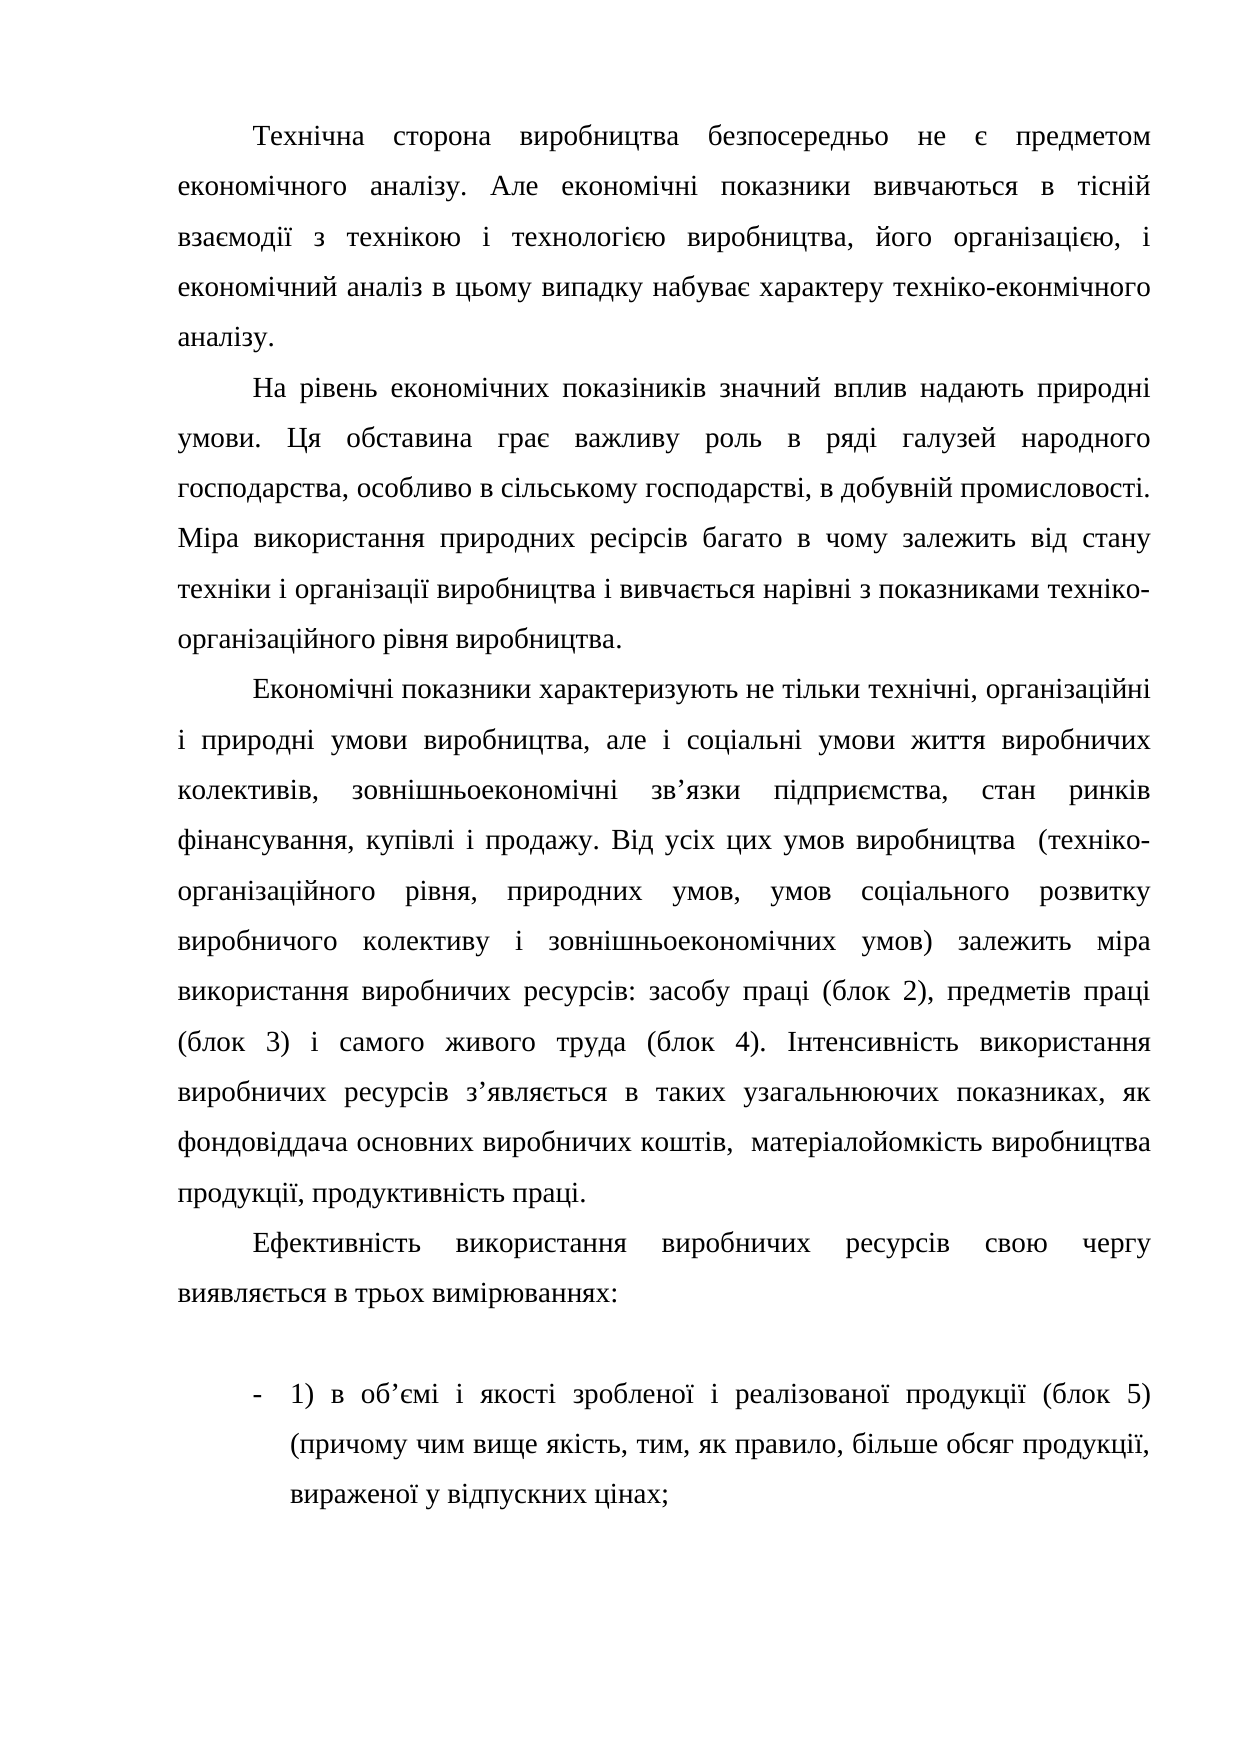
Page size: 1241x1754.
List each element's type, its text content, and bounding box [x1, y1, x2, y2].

text На рівень економічних показіників значний вплив надають природні умови. Ця обставина грає важливу роль в ряді галузей народного господарства, особливо в сільському господарстві, в добувній промисловості. Міра використання природних ресірсів багато в чому залежить від стану техніки і організації виробництва і вивчається нарівні з показниками техніко-організаційного рівня виробництва. [177, 370, 1152, 655]
text Технічна сторона виробництва безпосередньо не є предметом економічного аналізу. Але економічні показники вивчаються в тісній взаємодії з технікою і технологією виробництва, його організацією, і економічний аналіз в цьому випадку набуває характеру техніко-еконмічного аналізу. [177, 118, 1152, 353]
text Економічні показники характеризують не тільки технічні, організаційні і природні умови виробництва, але і соціальні умови життя виробничих колективів, зовнішньоекономічні зв’язки підприємства, стан ринків фінансування, купівлі і продажу. Від усіх цих умов виробництва (техніко-організаційного рівня, природних умов, умов соціального розвитку виробничого колективу і зовнішньоекономічних умов) залежить міра використання виробничих ресурсів: засобу праці (блок 2), предметів праці (блок 3) і самого живого труда (блок 4). Інтенсивність використання виробничих ресурсів з’являється в таких узагальнюючих показниках, як фондовіддача основних виробничих коштів, матеріалойомкість виробництва продукції, продуктивність праці. [177, 672, 1152, 1208]
list 1) в об’ємі і якості зробленої і реалізованої продукції (блок 5) (причому чим вище якість, тим, як правило, більше обсяг продукції, вираженої у відпускних цінах; [252, 1376, 1152, 1510]
text Ефективність використання виробничих ресурсів свою чергу виявляється в трьох вимірюваннях: [177, 1225, 1152, 1309]
